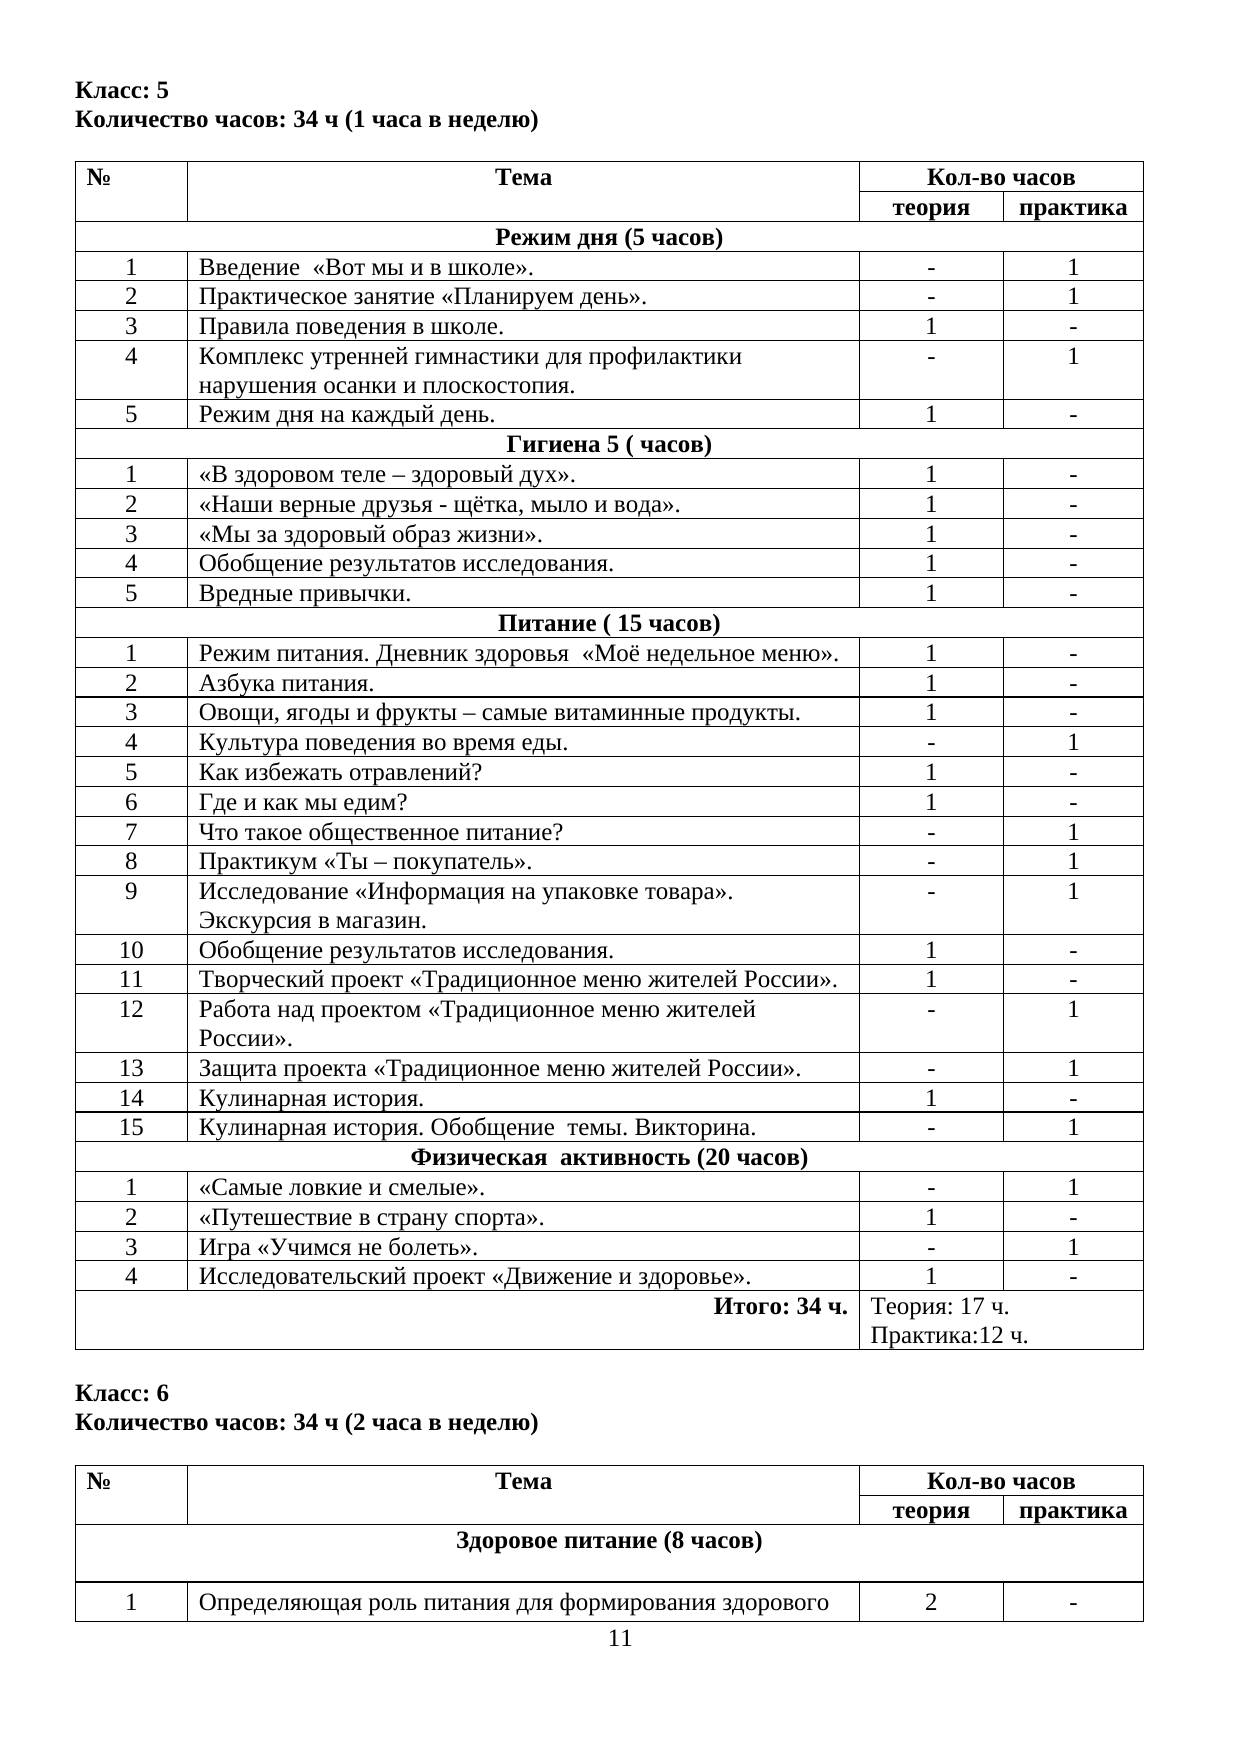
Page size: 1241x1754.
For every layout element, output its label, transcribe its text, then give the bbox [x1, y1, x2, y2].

table_cell 1 [1004, 1113, 1143, 1141]
text Класс: 5 [75, 75, 1165, 104]
table_cell Физическая активность (20 часов) [76, 1142, 1143, 1171]
table_cell 1 [860, 935, 1003, 963]
table_cell 1 [860, 489, 1003, 518]
table_cell 3 [76, 519, 187, 547]
table_cell 1 [860, 459, 1003, 488]
table_cell - [860, 341, 1003, 398]
table_header Тема [188, 162, 859, 221]
table_cell Культура поведения во время еды. [188, 727, 859, 756]
table_cell 7 [76, 817, 187, 845]
table_cell практика [1004, 1496, 1143, 1524]
table_cell «Наши верные друзья - щётка, мыло и вода». [188, 489, 859, 518]
table_cell - [860, 1113, 1003, 1141]
table_cell - [1004, 311, 1143, 340]
table_cell Как избежать отравлений? [188, 757, 859, 786]
table_cell 1 [860, 698, 1003, 726]
table_header № [76, 162, 187, 221]
table_cell 5 [76, 400, 187, 428]
table_cell 1 [76, 1172, 187, 1201]
table_cell 1 [1004, 341, 1143, 398]
table_header Кол-во часов [860, 1466, 1143, 1494]
table_cell Режим дня на каждый день. [188, 400, 859, 428]
table_cell Правила поведения в школе. [188, 311, 859, 340]
table_cell 1 [1004, 1053, 1143, 1082]
table_cell 8 [76, 846, 187, 875]
table_cell - [860, 252, 1003, 280]
table_cell 1 [860, 1083, 1003, 1111]
table_cell - [1004, 757, 1143, 786]
table_cell 4 [76, 341, 187, 398]
table_cell 1 [860, 400, 1003, 428]
table_cell 1 [860, 757, 1003, 786]
table_cell Питание ( 15 часов) [76, 608, 1143, 637]
table_cell 1 [1004, 727, 1143, 756]
table_cell теория [860, 1496, 1003, 1524]
table_cell - [1004, 578, 1143, 607]
table_header № [76, 1466, 187, 1524]
text Количество часов: 34 ч (2 часа в неделю) [75, 1407, 1165, 1436]
table_cell «В здоровом теле – здоровый дух». [188, 459, 859, 488]
table_cell Вредные привычки. [188, 578, 859, 607]
table_cell 13 [76, 1053, 187, 1082]
table_cell 12 [76, 994, 187, 1052]
table_cell - [1004, 549, 1143, 577]
table_cell Режим дня (5 часов) [76, 222, 1143, 251]
table_cell Работа над проектом «Традиционное меню жителей России». [188, 994, 859, 1052]
table_cell «Самые ловкие и смелые». [188, 1172, 859, 1201]
table_cell 1 [76, 638, 187, 667]
table_cell 1 [1004, 994, 1143, 1052]
table_cell Исследовательский проект «Движение и здоровье». [188, 1261, 859, 1290]
table_cell 11 [76, 965, 187, 993]
table_cell - [1004, 400, 1143, 428]
table_cell 5 [76, 578, 187, 607]
text Количество часов: 34 ч (1 часа в неделю) [75, 104, 1165, 132]
table_cell 1 [1004, 817, 1143, 845]
text Класс: 6 [75, 1378, 1165, 1407]
table_cell 6 [76, 787, 187, 816]
table_cell 14 [76, 1083, 187, 1111]
table_cell Творческий проект «Традиционное меню жителей России». [188, 965, 859, 993]
table_cell Азбука питания. [188, 668, 859, 696]
table_cell - [1004, 459, 1143, 488]
table_cell 1 [76, 252, 187, 280]
table_cell 1 [1004, 846, 1143, 875]
table_cell Обобщение результатов исследования. [188, 549, 859, 577]
table_cell Итого: 34 ч. [76, 1291, 859, 1349]
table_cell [188, 1583, 859, 1621]
table_cell 1 [860, 965, 1003, 993]
table_cell - [860, 1053, 1003, 1082]
table_cell 1 [860, 1202, 1003, 1231]
table_cell практика [1004, 192, 1143, 221]
table_cell - [1004, 698, 1143, 726]
table_cell Практикум «Ты – покупатель». [188, 846, 859, 875]
table_cell 1 [860, 578, 1003, 607]
table_cell Где и как мы едим? [188, 787, 859, 816]
table_header Кол-во часов [860, 162, 1143, 191]
table_cell Обобщение результатов исследования. [188, 935, 859, 963]
table_cell 3 [76, 1232, 187, 1260]
table_cell - [860, 1232, 1003, 1260]
table_cell 10 [76, 935, 187, 963]
table_cell 1 [76, 459, 187, 488]
table_cell Гигиена 5 ( часов) [76, 429, 1143, 458]
table_cell 1 [860, 638, 1003, 667]
table_cell Введение «Вот мы и в школе». [188, 252, 859, 280]
table_cell - [860, 281, 1003, 310]
table_cell 1 [860, 668, 1003, 696]
table_cell Здоровое питание (8 часов) [76, 1525, 1143, 1581]
table_cell «Путешествие в страну спорта». [188, 1202, 859, 1231]
table_cell 4 [76, 549, 187, 577]
table_cell 3 [76, 311, 187, 340]
table_cell - [1004, 1202, 1143, 1231]
table_cell 1 [76, 1583, 187, 1621]
table_cell 2 [76, 281, 187, 310]
table_cell Что такое общественное питание? [188, 817, 859, 845]
table_cell - [1004, 1083, 1143, 1111]
table_cell - [1004, 1583, 1143, 1621]
table_cell 15 [76, 1113, 187, 1141]
table_cell - [1004, 489, 1143, 518]
table_cell - [1004, 638, 1143, 667]
table_cell 1 [860, 787, 1003, 816]
table_cell 3 [76, 698, 187, 726]
table_cell Режим питания. Дневник здоровья «Моё недельное меню». [188, 638, 859, 667]
table_cell 4 [76, 727, 187, 756]
table_cell 1 [1004, 1172, 1143, 1201]
table_cell Защита проекта «Традиционное меню жителей России». [188, 1053, 859, 1082]
table_cell Овощи, ягоды и фрукты – самые витаминные продукты. [188, 698, 859, 726]
table_cell 1 [1004, 876, 1143, 934]
table_cell 1 [860, 311, 1003, 340]
table_cell 1 [860, 549, 1003, 577]
table_cell теория [860, 192, 1003, 221]
table_cell - [1004, 1261, 1143, 1290]
table_cell Исследование «Информация на упаковке товара». Экскурсия в магазин. [188, 876, 859, 934]
table_cell - [860, 846, 1003, 875]
table_cell 4 [76, 1261, 187, 1290]
table_header Тема [188, 1466, 859, 1524]
table_cell 2 [76, 489, 187, 518]
table_cell Кулинарная история. [188, 1083, 859, 1111]
table_cell 1 [1004, 252, 1143, 280]
table_cell 1 [1004, 281, 1143, 310]
table_cell - [860, 876, 1003, 934]
table_cell 9 [76, 876, 187, 934]
table_cell Практическое занятие «Планируем день». [188, 281, 859, 310]
table_cell - [1004, 935, 1143, 963]
table_cell 2 [76, 1202, 187, 1231]
table_cell 2 [76, 668, 187, 696]
table_cell 5 [76, 757, 187, 786]
table_cell «Мы за здоровый образ жизни». [188, 519, 859, 547]
table_cell 1 [860, 519, 1003, 547]
table_cell 1 [860, 1261, 1003, 1290]
table_cell - [860, 727, 1003, 756]
table_cell - [1004, 965, 1143, 993]
table_cell - [860, 994, 1003, 1052]
table_cell 1 [1004, 1232, 1143, 1260]
table_cell Комплекс утренней гимнастики для профилактики нарушения осанки и плоскостопия. [188, 341, 859, 398]
table_cell - [860, 817, 1003, 845]
table_cell Игра «Учимся не болеть». [188, 1232, 859, 1260]
table_cell - [1004, 519, 1143, 547]
table_cell 2 [860, 1583, 1003, 1621]
table_cell Кулинарная история. Обобщение темы. Викторина. [188, 1113, 859, 1141]
table_cell - [1004, 787, 1143, 816]
table_cell - [860, 1172, 1003, 1201]
table_cell Теория: 17 ч. Практика:12 ч. [860, 1291, 1143, 1349]
table_cell - [1004, 668, 1143, 696]
